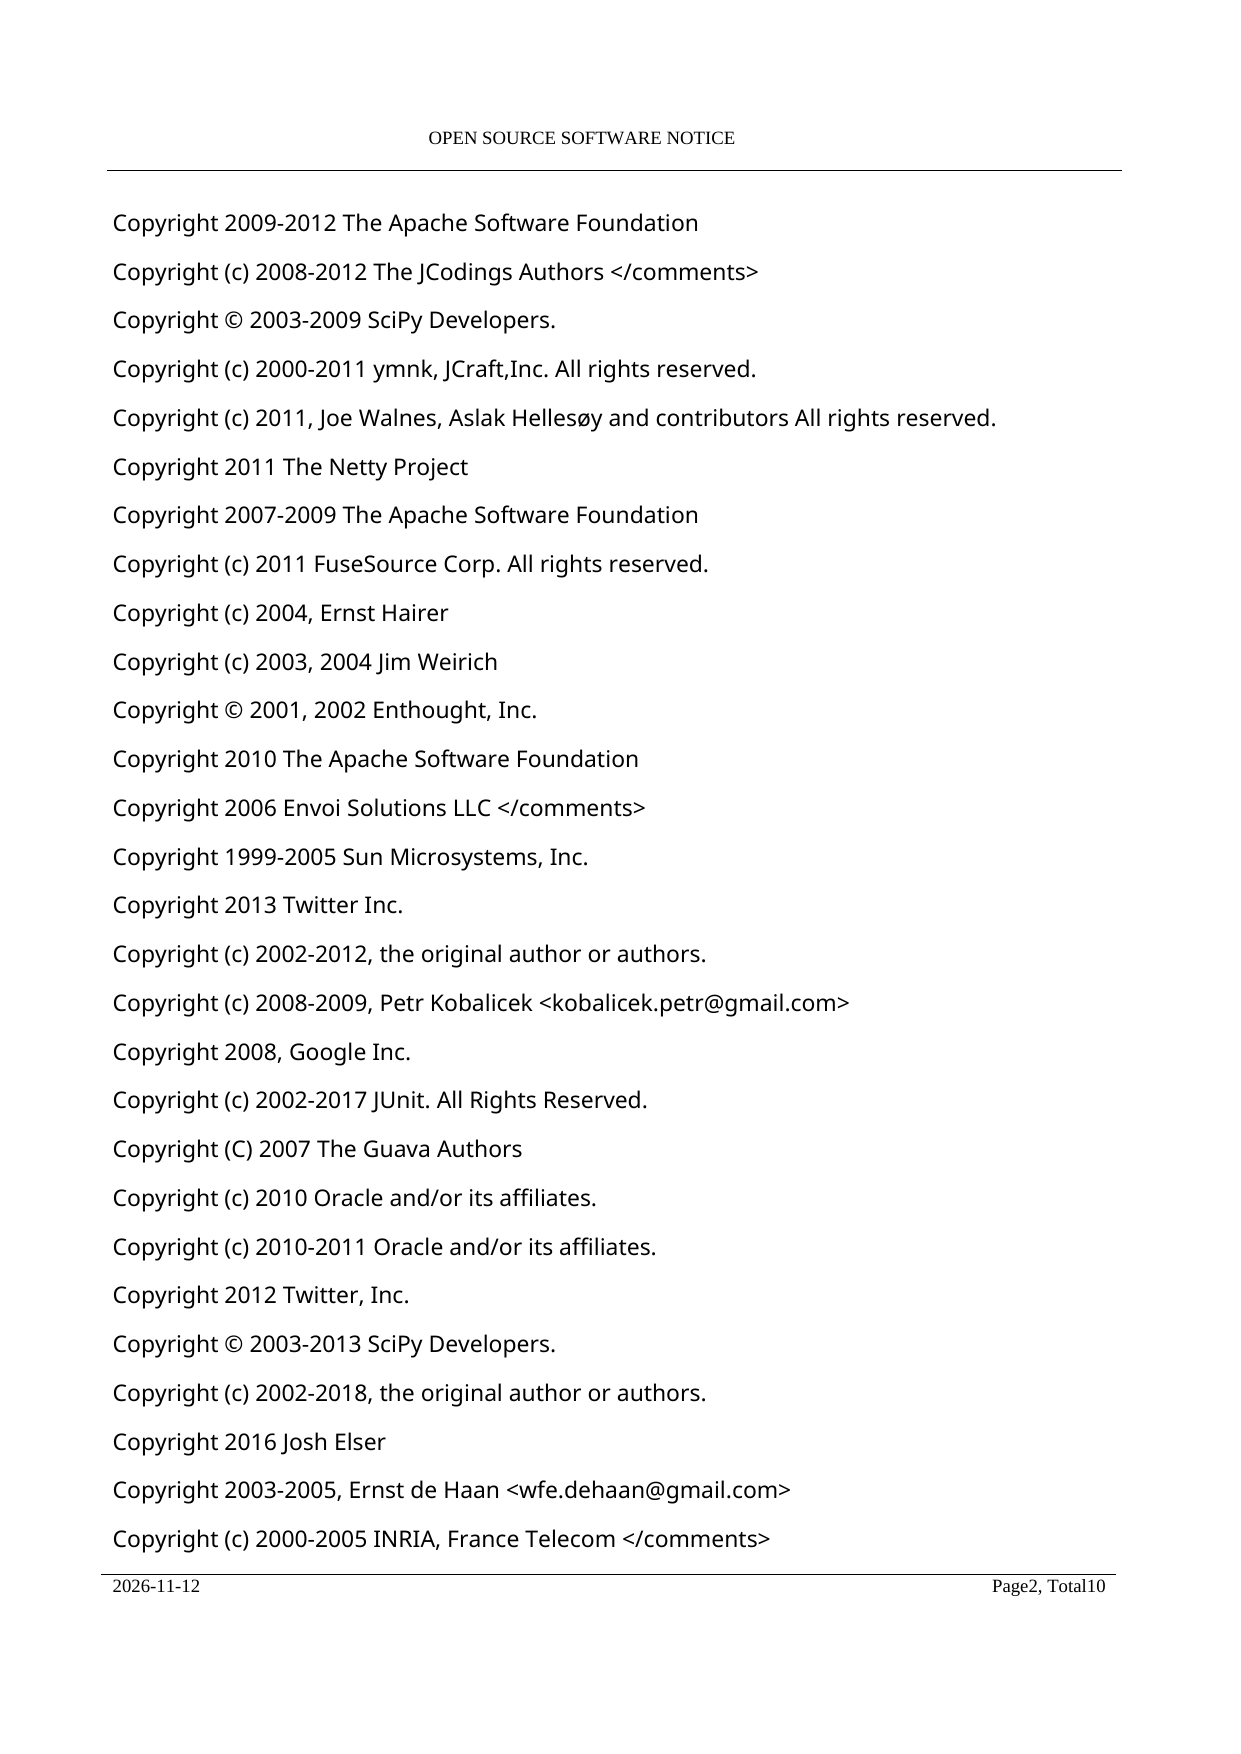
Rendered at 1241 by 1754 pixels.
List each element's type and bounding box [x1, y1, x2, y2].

text [112, 206, 1128, 1555]
